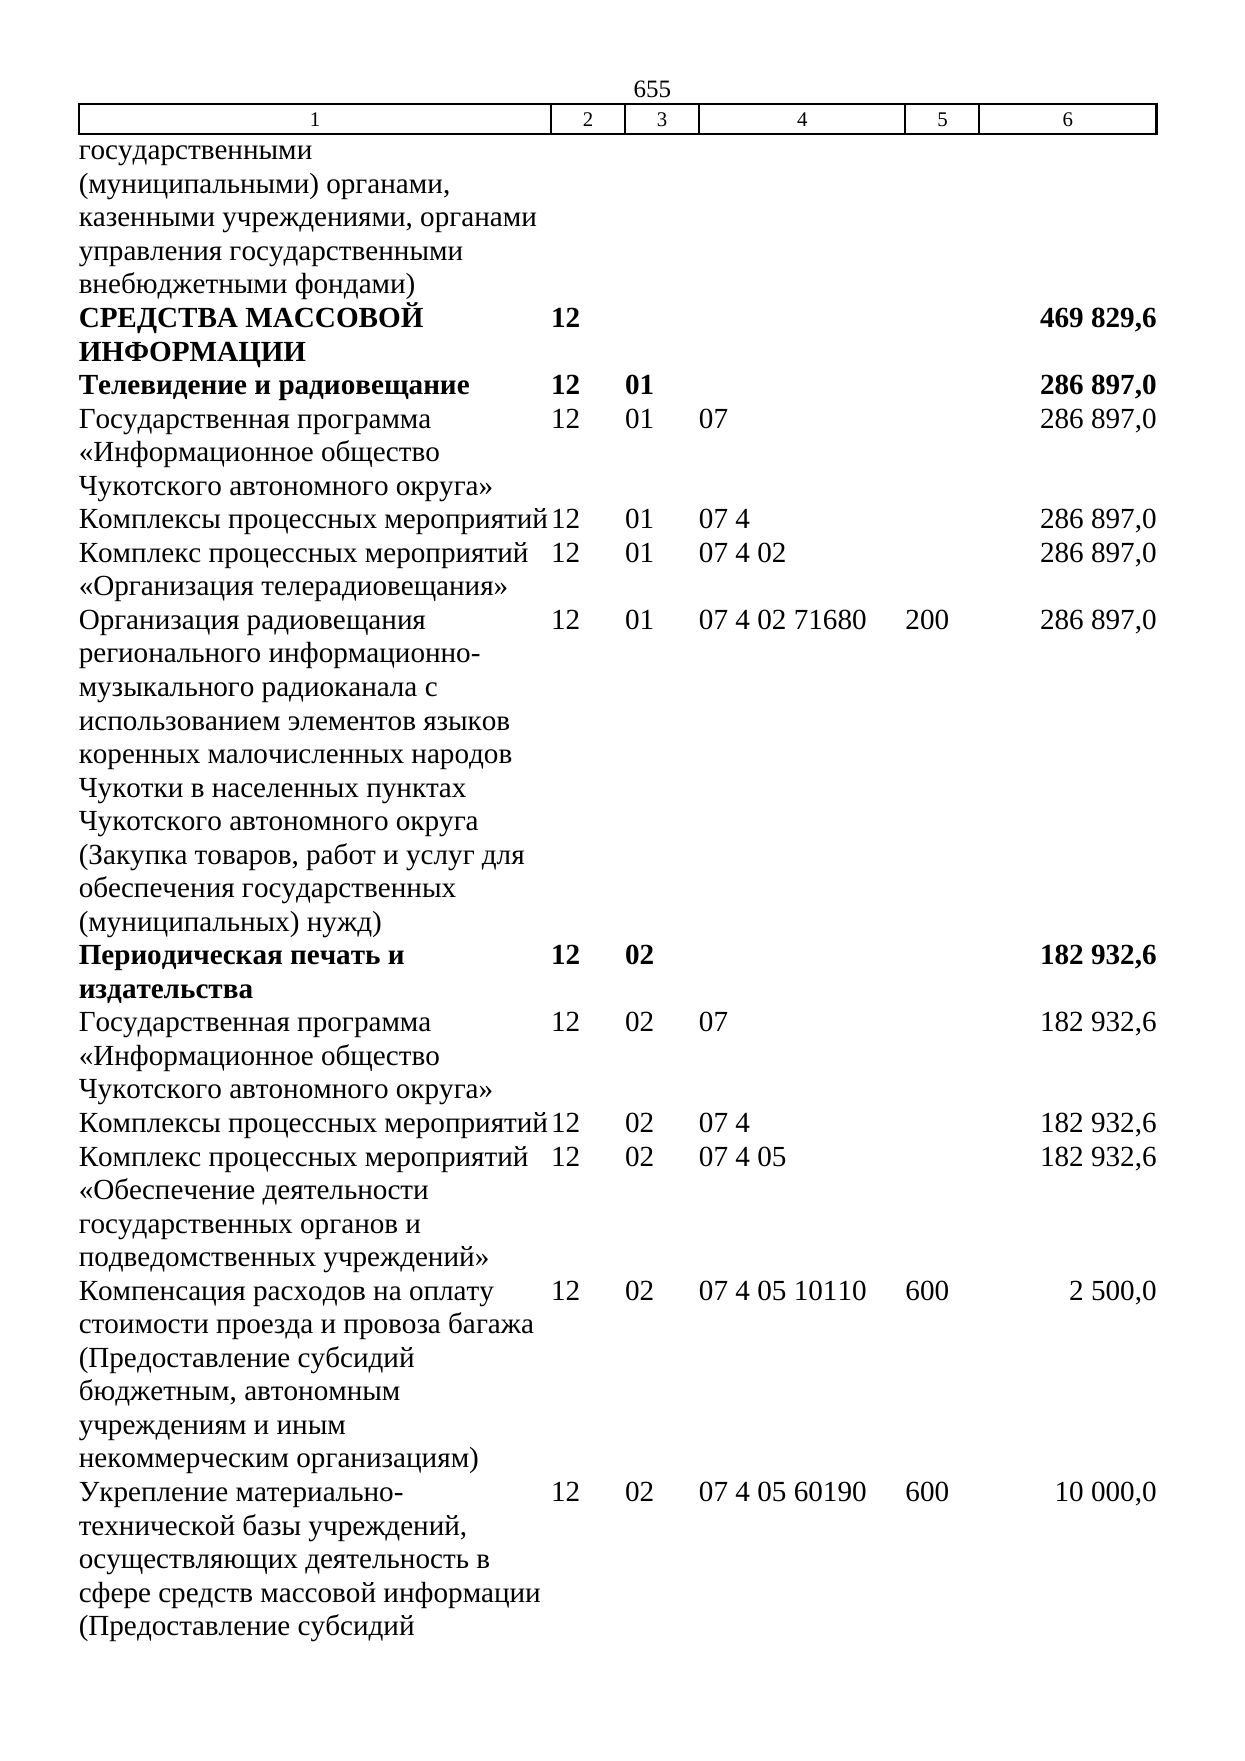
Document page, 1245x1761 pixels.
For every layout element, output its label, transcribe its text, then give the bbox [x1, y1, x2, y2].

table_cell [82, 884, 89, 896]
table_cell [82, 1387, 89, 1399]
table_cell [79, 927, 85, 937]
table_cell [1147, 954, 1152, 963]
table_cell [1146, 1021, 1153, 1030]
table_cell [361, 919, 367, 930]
table_header 2 [552, 105, 624, 132]
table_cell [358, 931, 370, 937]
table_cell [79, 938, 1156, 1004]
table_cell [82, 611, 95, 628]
table_header 6 [980, 105, 1155, 132]
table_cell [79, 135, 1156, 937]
table_header 1 [80, 105, 550, 132]
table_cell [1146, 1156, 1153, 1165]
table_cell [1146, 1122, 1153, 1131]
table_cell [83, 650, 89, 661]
table_header 3 [626, 105, 698, 132]
table_header 4 [700, 105, 904, 132]
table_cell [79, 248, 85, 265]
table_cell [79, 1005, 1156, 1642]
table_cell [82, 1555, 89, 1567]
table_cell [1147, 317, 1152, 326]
table_header 5 [906, 105, 978, 132]
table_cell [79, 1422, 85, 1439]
